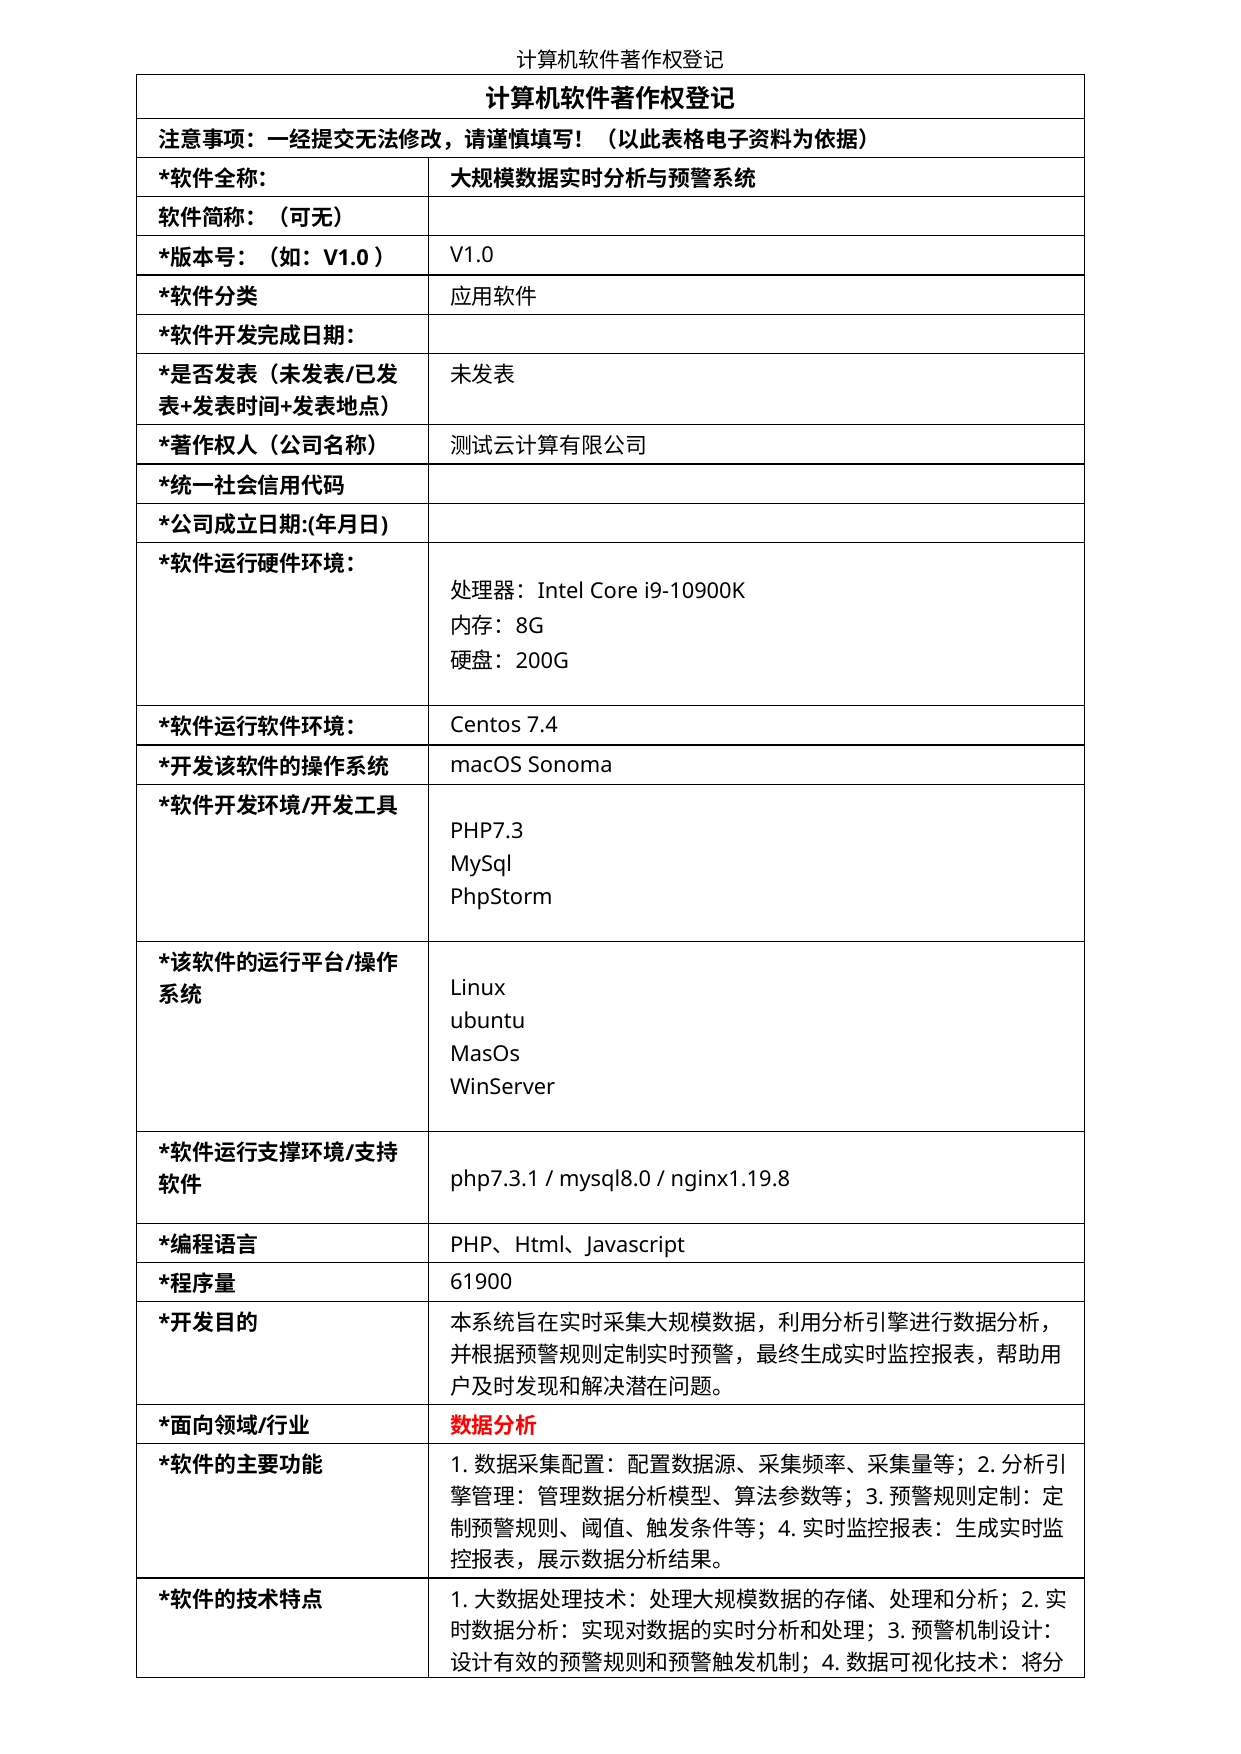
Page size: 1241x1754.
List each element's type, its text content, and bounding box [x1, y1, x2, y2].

table_cell *开发该软件的操作系统 [137, 746, 428, 783]
table_cell 本系统旨在实时采集大规模数据，利用分析引擎进行数据分析，并根据预警规则定制实时预警，最终生成实时监控报表，帮助用户及时发现和解决潜在问题。 [429, 1302, 1084, 1403]
table_cell 数据分析 [429, 1405, 1084, 1443]
table_cell 应用软件 [429, 276, 1084, 314]
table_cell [429, 1579, 1084, 1677]
table_cell *程序量 [137, 1263, 428, 1301]
table_cell macOS Sonoma [429, 746, 1084, 783]
table_cell *编程语言 [137, 1224, 428, 1262]
table_cell *软件的技术特点 [137, 1579, 428, 1677]
table_cell Linux ubuntu MasOs WinServer [429, 942, 1084, 1131]
table_cell 大规模数据实时分析与预警系统 [429, 158, 1084, 196]
table_cell [429, 197, 1084, 235]
table_cell *软件的主要功能 [137, 1444, 428, 1577]
table_cell 注意事项：一经提交无法修改，请谨慎填写！（以此表格电子资料为依据） [137, 119, 1084, 157]
table_cell PHP7.3 MySql PhpStorm [429, 785, 1084, 941]
table_cell *开发目的 [137, 1302, 428, 1403]
table_cell [429, 315, 1084, 353]
table_cell *软件开发完成日期： [137, 315, 428, 353]
table_cell *版本号：（如：V1.0 ） [137, 236, 428, 274]
table_cell *该软件的运行平台/操作系统 [137, 942, 428, 1131]
table_cell 软件简称：（可无） [137, 197, 428, 235]
table_cell [429, 504, 1084, 542]
table_cell *面向领域/行业 [137, 1405, 428, 1443]
table_cell 61900 [429, 1263, 1084, 1301]
table_cell *著作权人（公司名称） [137, 425, 428, 463]
table_cell [429, 465, 1084, 502]
table_cell 测试云计算有限公司 [429, 425, 1084, 463]
table_cell *软件全称： [137, 158, 428, 196]
table_cell *软件运行支撑环境/支持软件 [137, 1132, 428, 1222]
table_cell *统一社会信用代码 [137, 465, 428, 502]
table_cell PHP、Html、Javascript [429, 1224, 1084, 1262]
table_cell 1. 数据采集配置：配置数据源、采集频率、采集量等；2. 分析引擎管理：管理数据分析模型、算法参数等；3. 预警规则定制：定制预警规则、阈值、触发条件等；4. 实时监控报表：生成实时监控报表，展示数据分析结果。 [429, 1444, 1084, 1577]
table_cell *软件分类 [137, 276, 428, 314]
table_cell *是否发表（未发表/已发表+发表时间+发表地点） [137, 354, 428, 424]
table_cell *公司成立日期:(年月日) [137, 504, 428, 542]
table_cell php7.3.1 / mysql8.0 / nginx1.19.8 [429, 1132, 1084, 1222]
table_cell Centos 7.4 [429, 706, 1084, 744]
table_cell *软件运行硬件环境： [137, 543, 428, 705]
table_cell 处理器：Intel Core i9-10900K 内存：8G 硬盘：200G [429, 543, 1084, 705]
table_cell V1.0 [429, 236, 1084, 274]
table_cell 未发表 [429, 354, 1084, 424]
table_header 计算机软件著作权登记 [137, 75, 1084, 117]
table_cell *软件开发环境/开发工具 [137, 785, 428, 941]
table_cell *软件运行软件环境： [137, 706, 428, 744]
